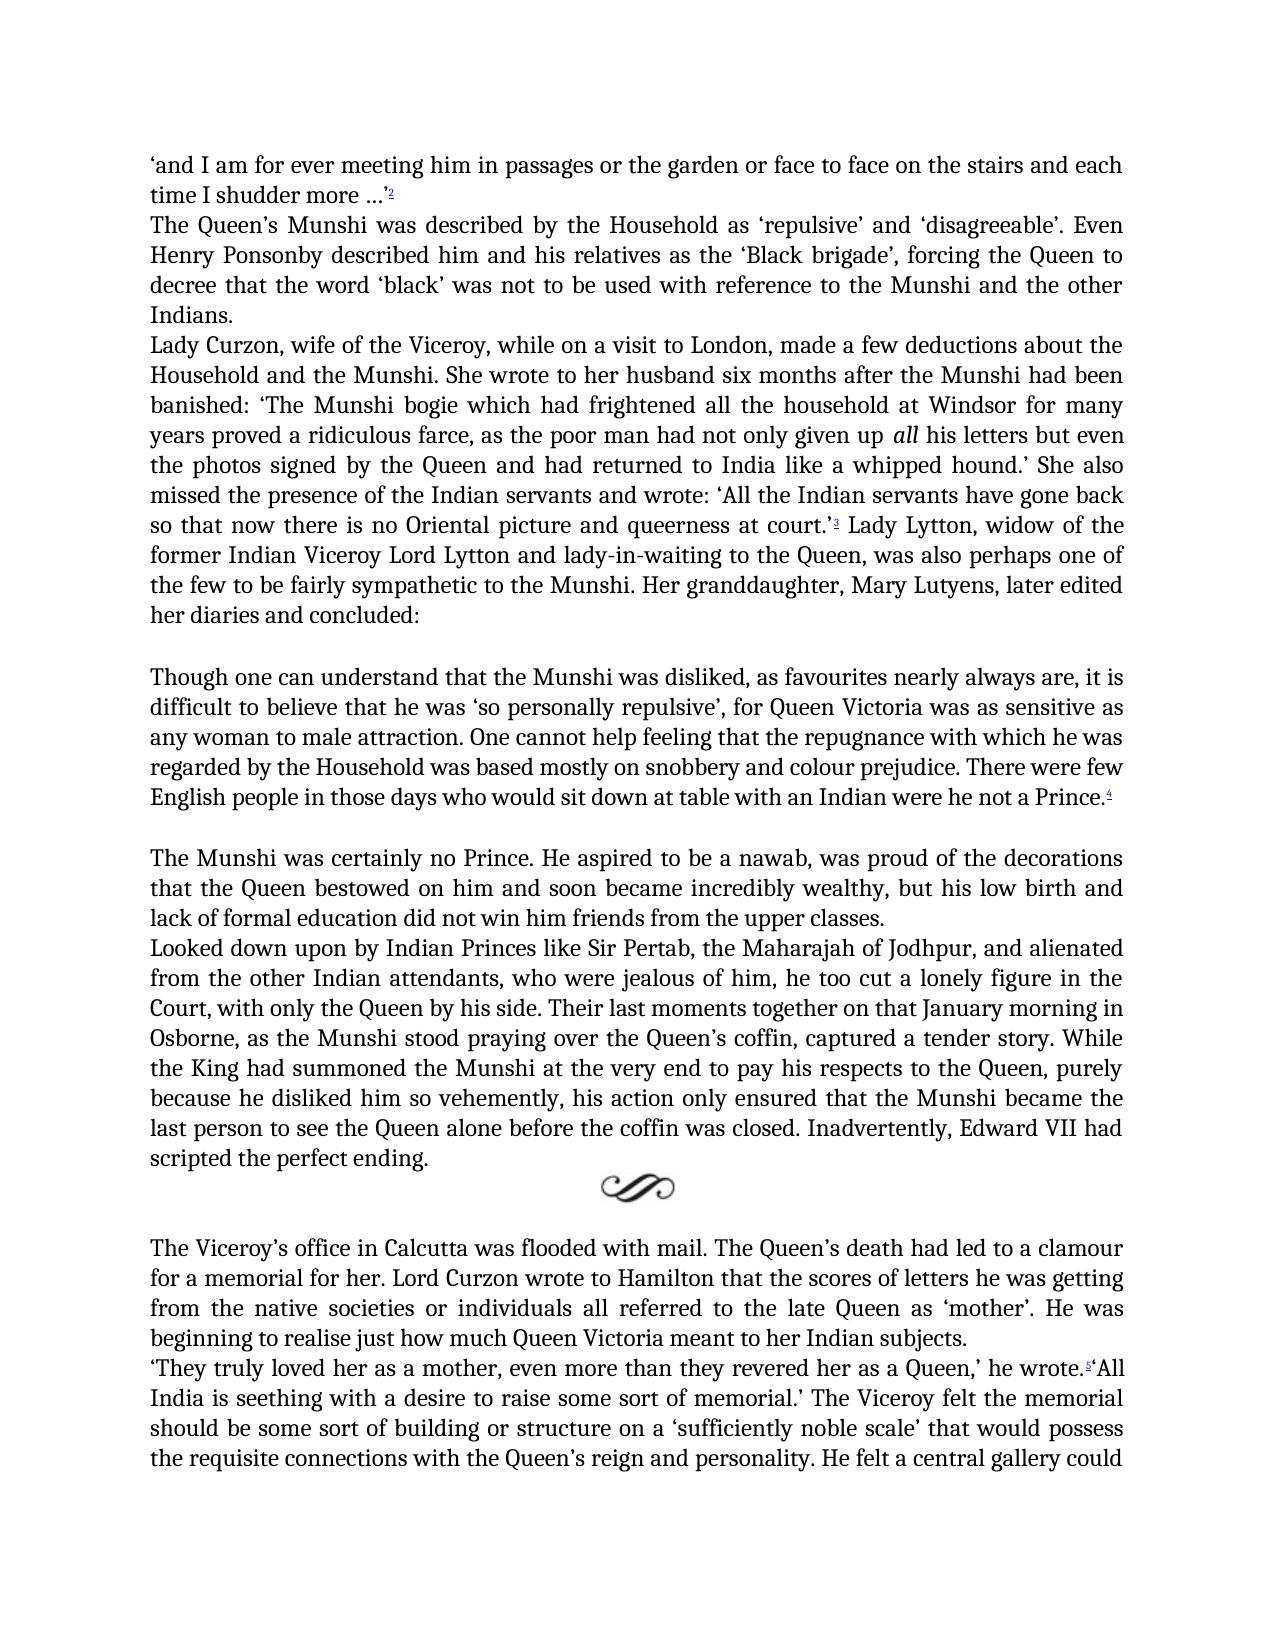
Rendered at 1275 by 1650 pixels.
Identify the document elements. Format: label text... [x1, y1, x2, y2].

picture [600, 1172, 675, 1204]
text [150, 1352, 1125, 1472]
text The Queen’s Munshi was described by the Household as ‘repulsive’ and ‘disagreeable’. Even Henry Ponsonby described him and his relatives as the ‘Black brigade’, forcing the Queen to decree that the word ‘black’ was not to be used with reference to the Munshi and the other Indians. [150, 210, 1125, 330]
text Though one can understand that the Munshi was disliked, as favourites nearly always are, it is difficult to believe that he was ‘so personally repulsive’, for Queen Victoria was as sensitive as any woman to male attraction. One cannot help feeling that the repugnance with which he was regarded by the Household was based mostly on snobbery and colour prejudice. There were few English people in those days who would sit down at table with an Indian were he not a Prince.4 [150, 661, 1125, 811]
text Looked down upon by Indian Princes like Sir Pertab, the Maharajah of Jodhpur, and alienated from the other Indian attendants, who were jealous of him, he too cut a lonely figure in the Court, with only the Queen by his side. Their last moments together on that January morning in Osborne, as the Munshi stood praying over the Queen’s coffin, captured a tender story. While the King had summoned the Munshi at the very end to pay his respects to the Queen, purely because he disliked him so vehemently, his action only ensured that the Munshi became the last person to see the Queen alone before the coffin was closed. Inadvertently, Edward VII had scripted the perfect ending. [150, 932, 1125, 1172]
text The Viceroy’s office in Calcutta was flooded with mail. The Queen’s death had led to a clamour for a memorial for her. Lord Curzon wrote to Hamilton that the scores of letters he was getting from the native societies or individuals all referred to the late Queen as ‘mother’. He was beginning to realise just how much Queen Victoria meant to her Indian subjects. [150, 1232, 1125, 1352]
text Lady Curzon, wife of the Viceroy, while on a visit to London, made a few deductions about the Household and the Munshi. She wrote to her husband six months after the Munshi had been banished: ‘The Munshi bogie which had frightened all the household at Windsor for many years proved a ridiculous farce, as the poor man had not only given up all his letters but even the photos signed by the Queen and had returned to India like a whipped hound.’ She also missed the presence of the Indian servants and wrote: ‘All the Indian servants have gone back so that now there is no Oriental picture and queerness at court.’3 Lady Lytton, widow of the former Indian Viceroy Lord Lytton and lady-in-waiting to the Queen, was also perhaps one of the few to be fairly sympathetic to the Munshi. Her granddaughter, Mary Lutyens, later edited her diaries and concluded: [150, 330, 1125, 630]
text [150, 150, 1125, 210]
text The Munshi was certainly no Prince. He aspired to be a nawab, was proud of the decorations that the Queen bestowed on him and soon became incredibly wealthy, but his low birth and lack of formal education did not win him friends from the upper classes. [150, 842, 1125, 932]
